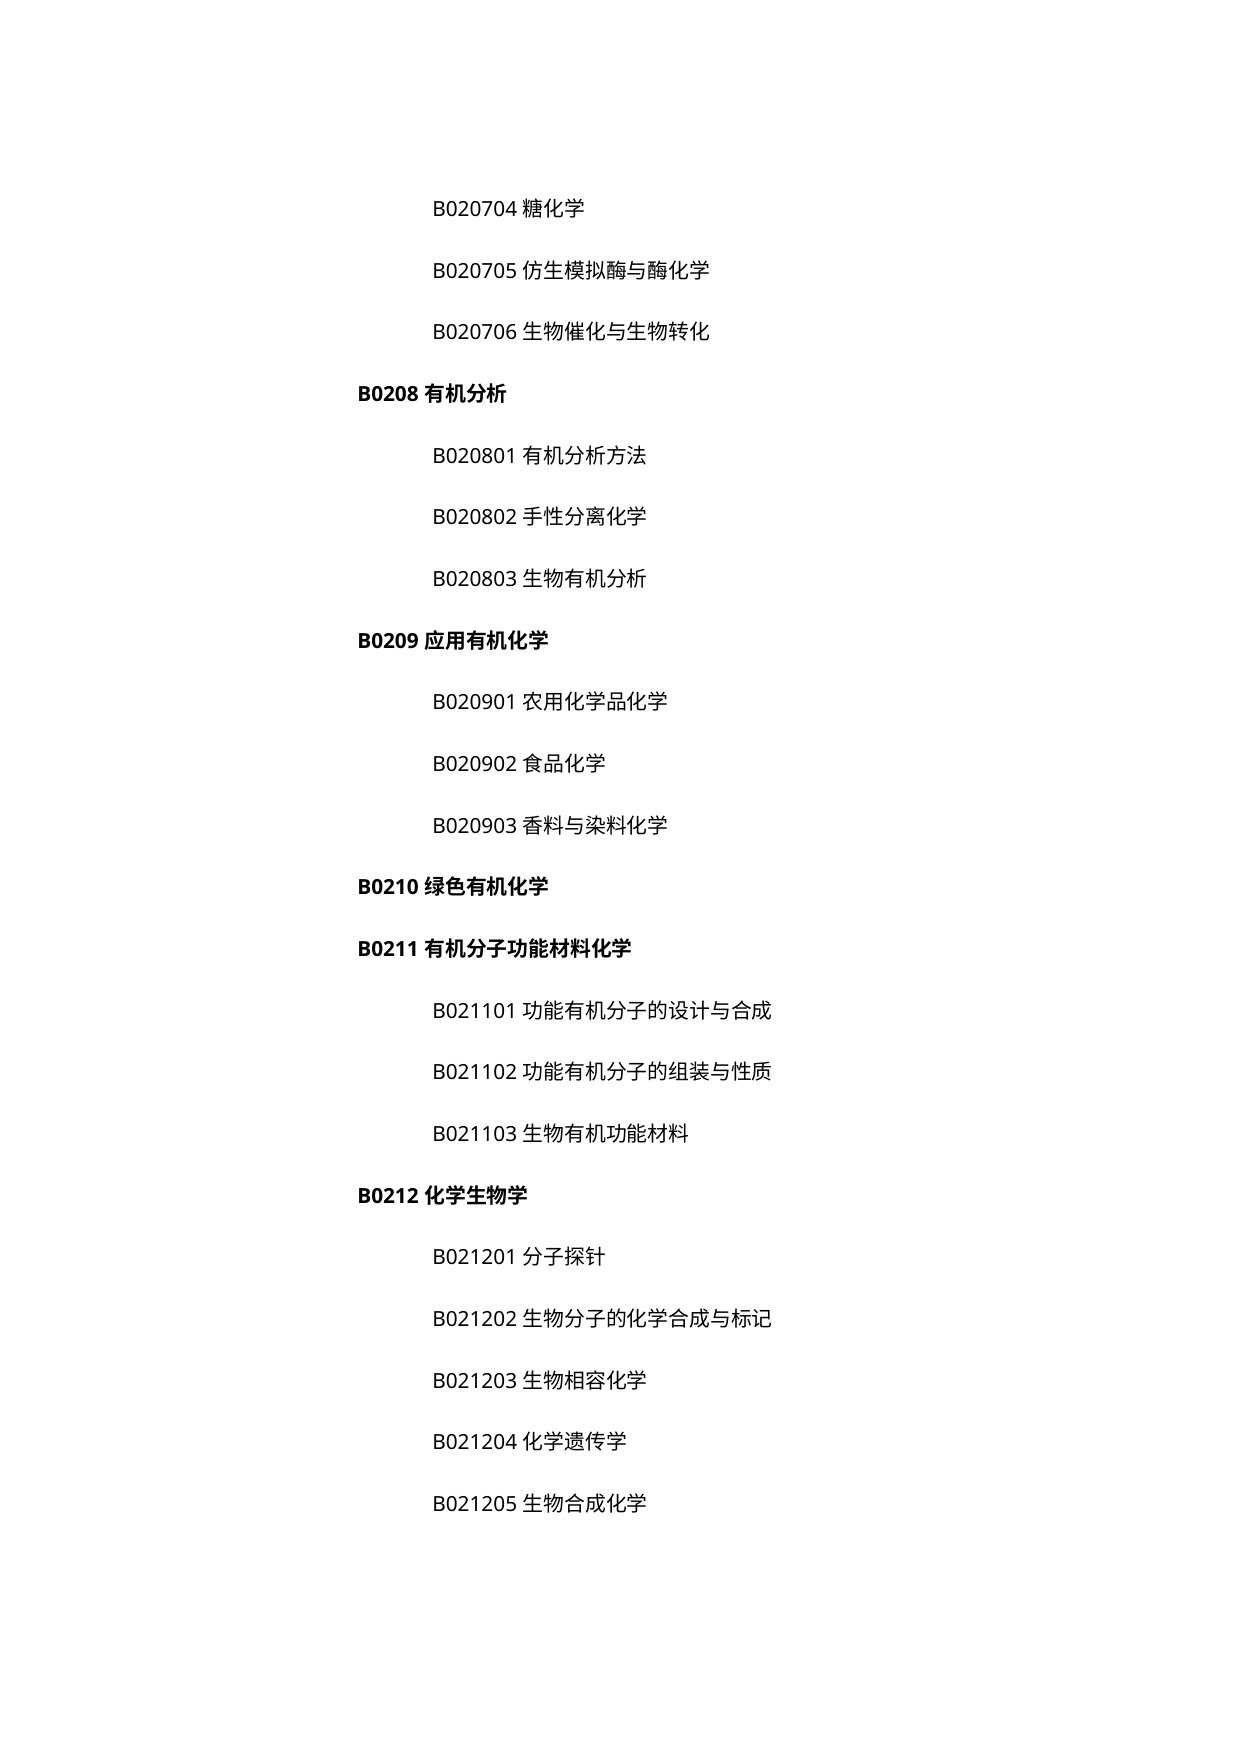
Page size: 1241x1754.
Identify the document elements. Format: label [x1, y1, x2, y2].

table_header [282, 162, 969, 1548]
